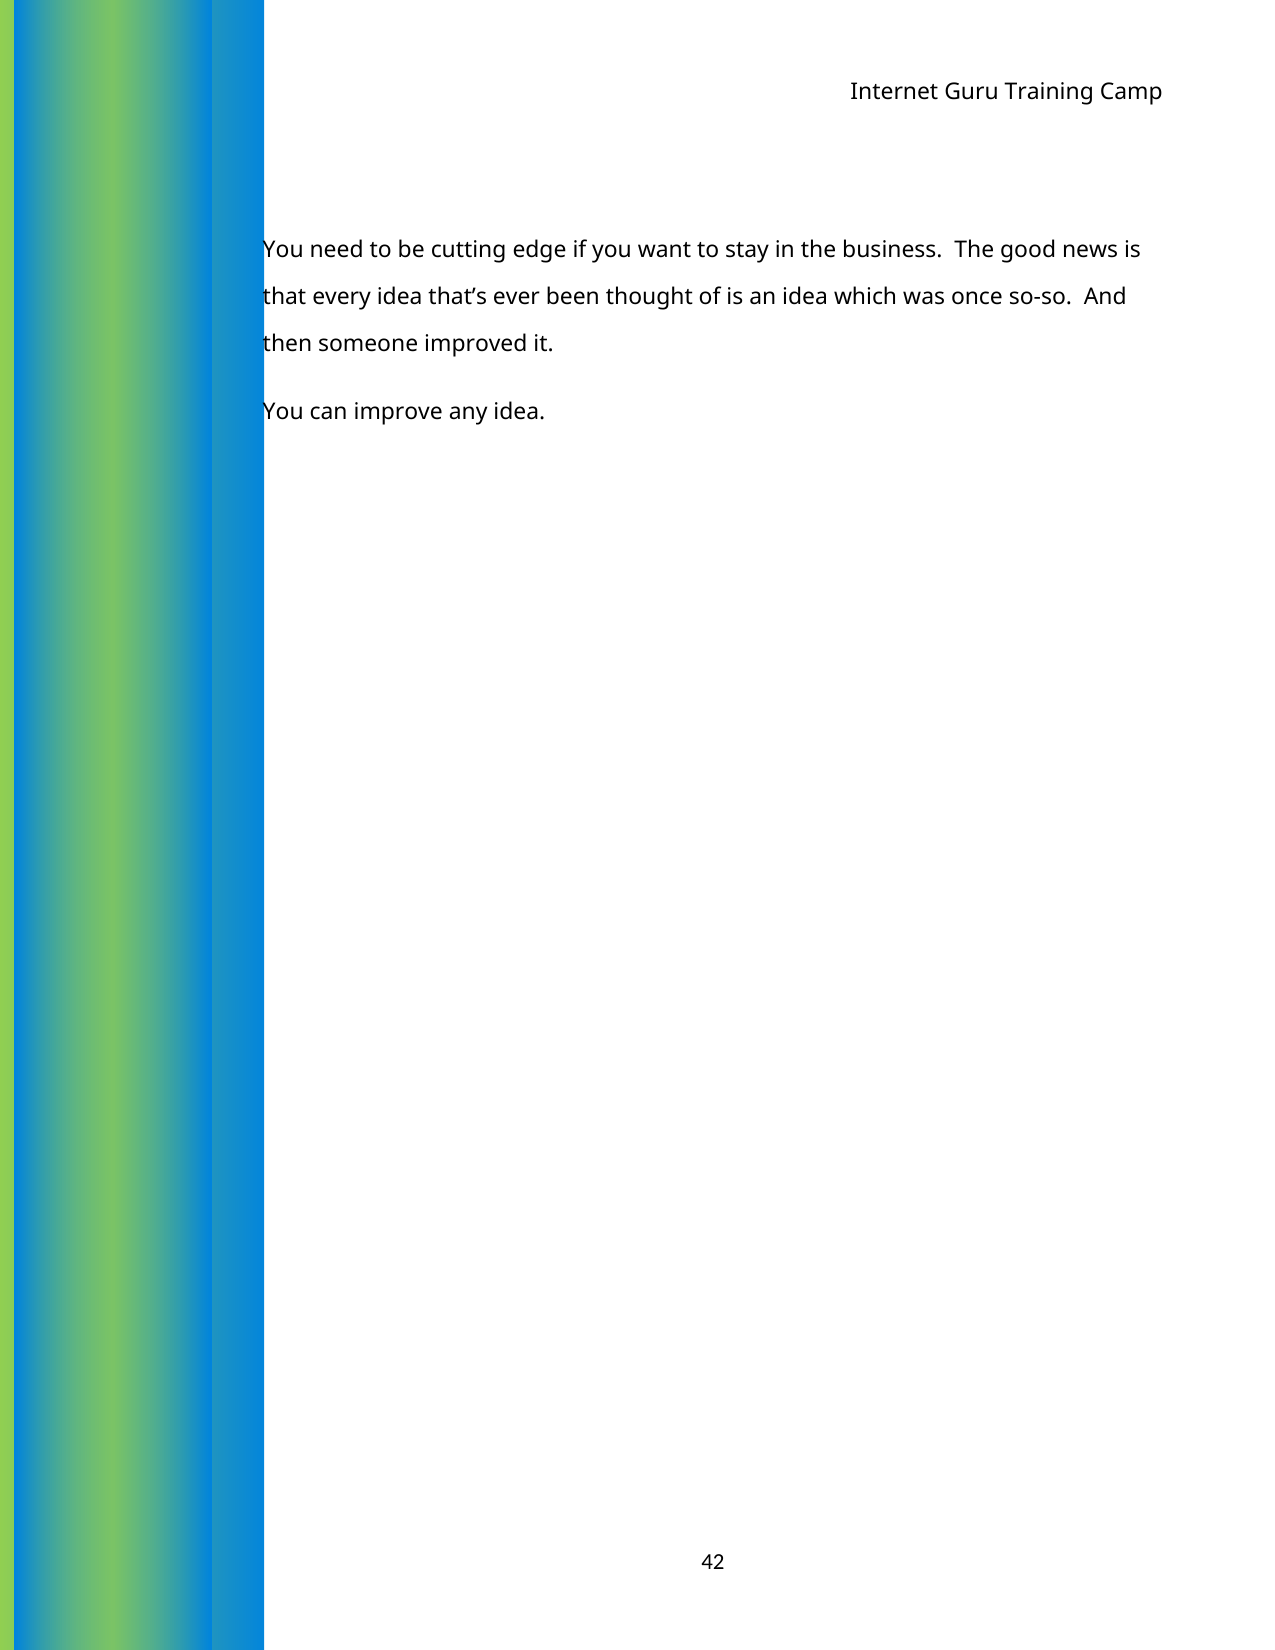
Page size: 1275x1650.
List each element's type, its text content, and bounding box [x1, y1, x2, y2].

text You need to be cutting edge if you want to stay in the business. The good news is that every idea that’s ever been thought of is an idea which was once so-so. And then someone improved it. [262, 233, 1162, 358]
text You can improve any idea. [262, 395, 1162, 426]
